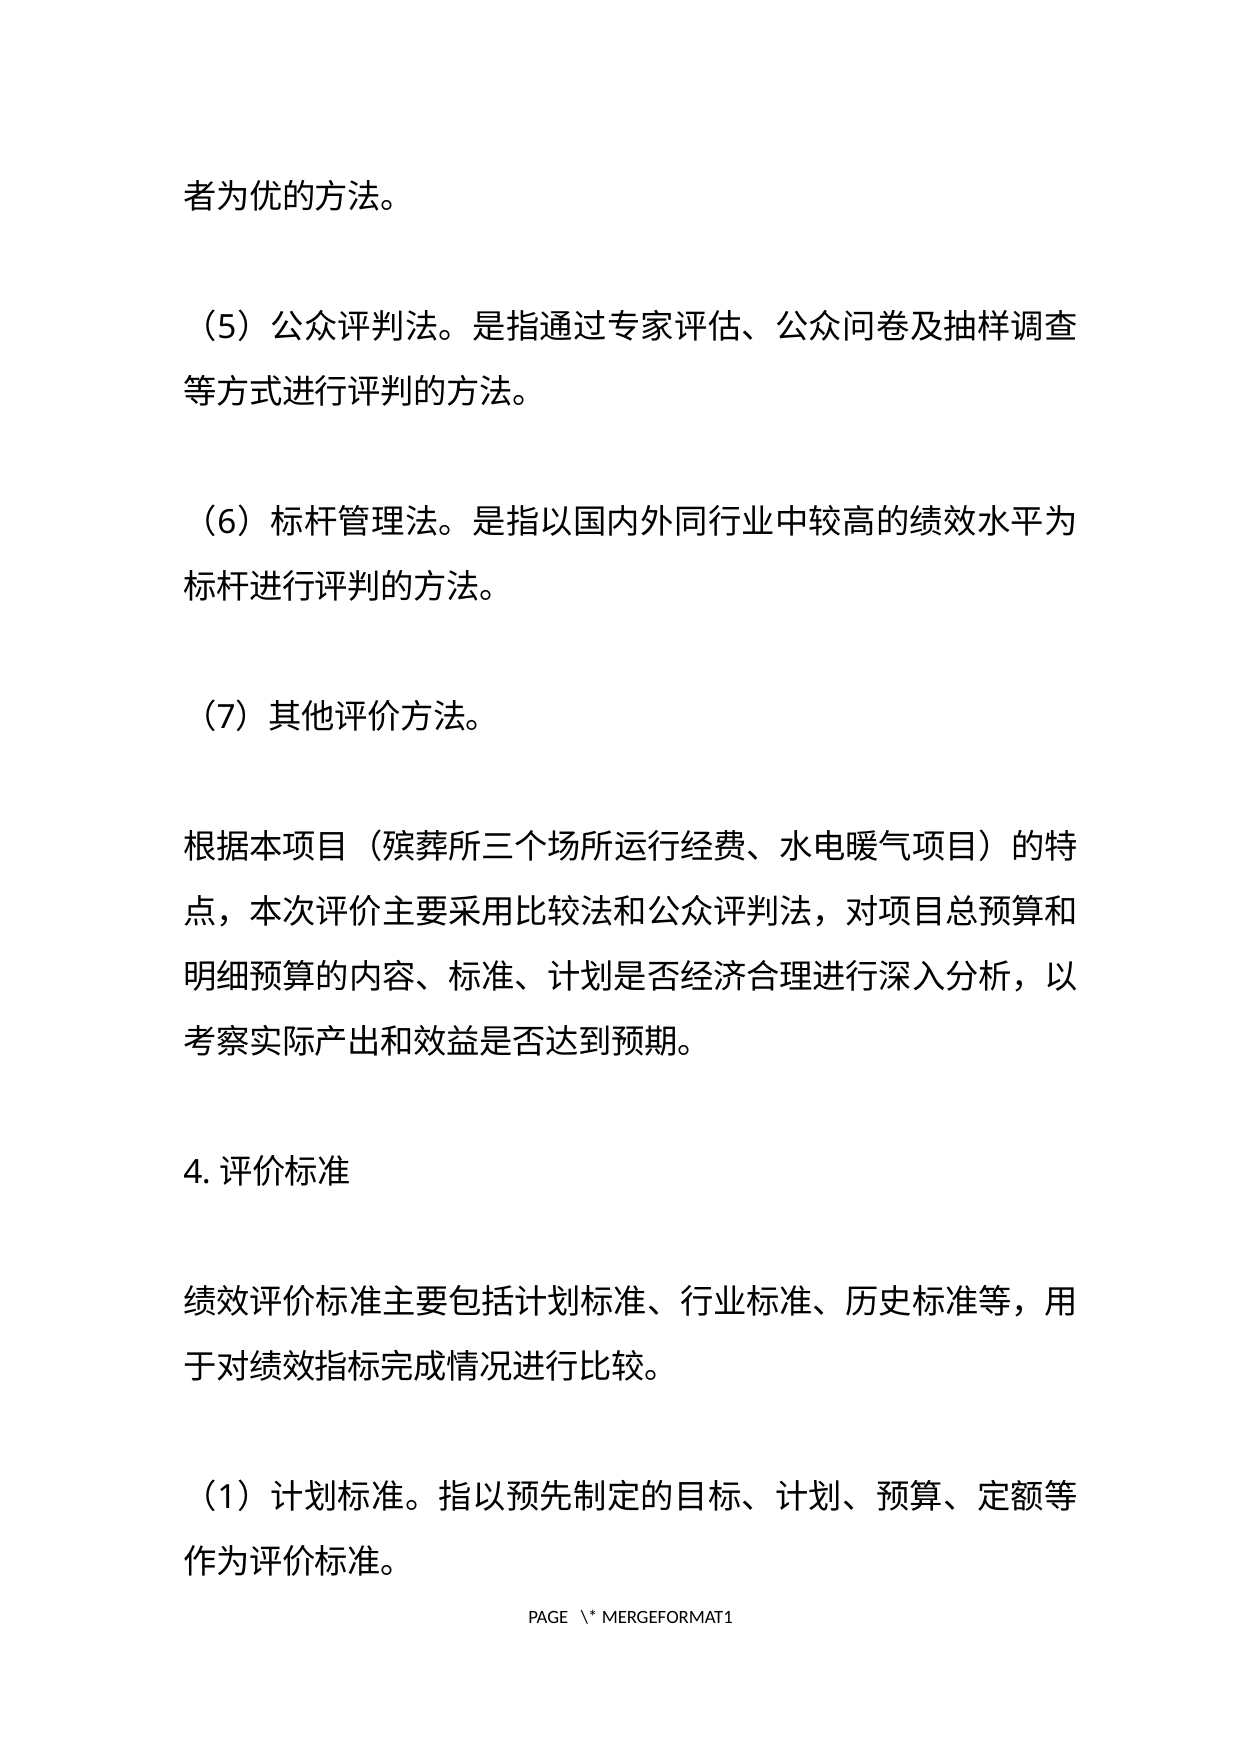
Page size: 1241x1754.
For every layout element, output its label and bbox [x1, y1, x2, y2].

text [183, 162, 1078, 1592]
